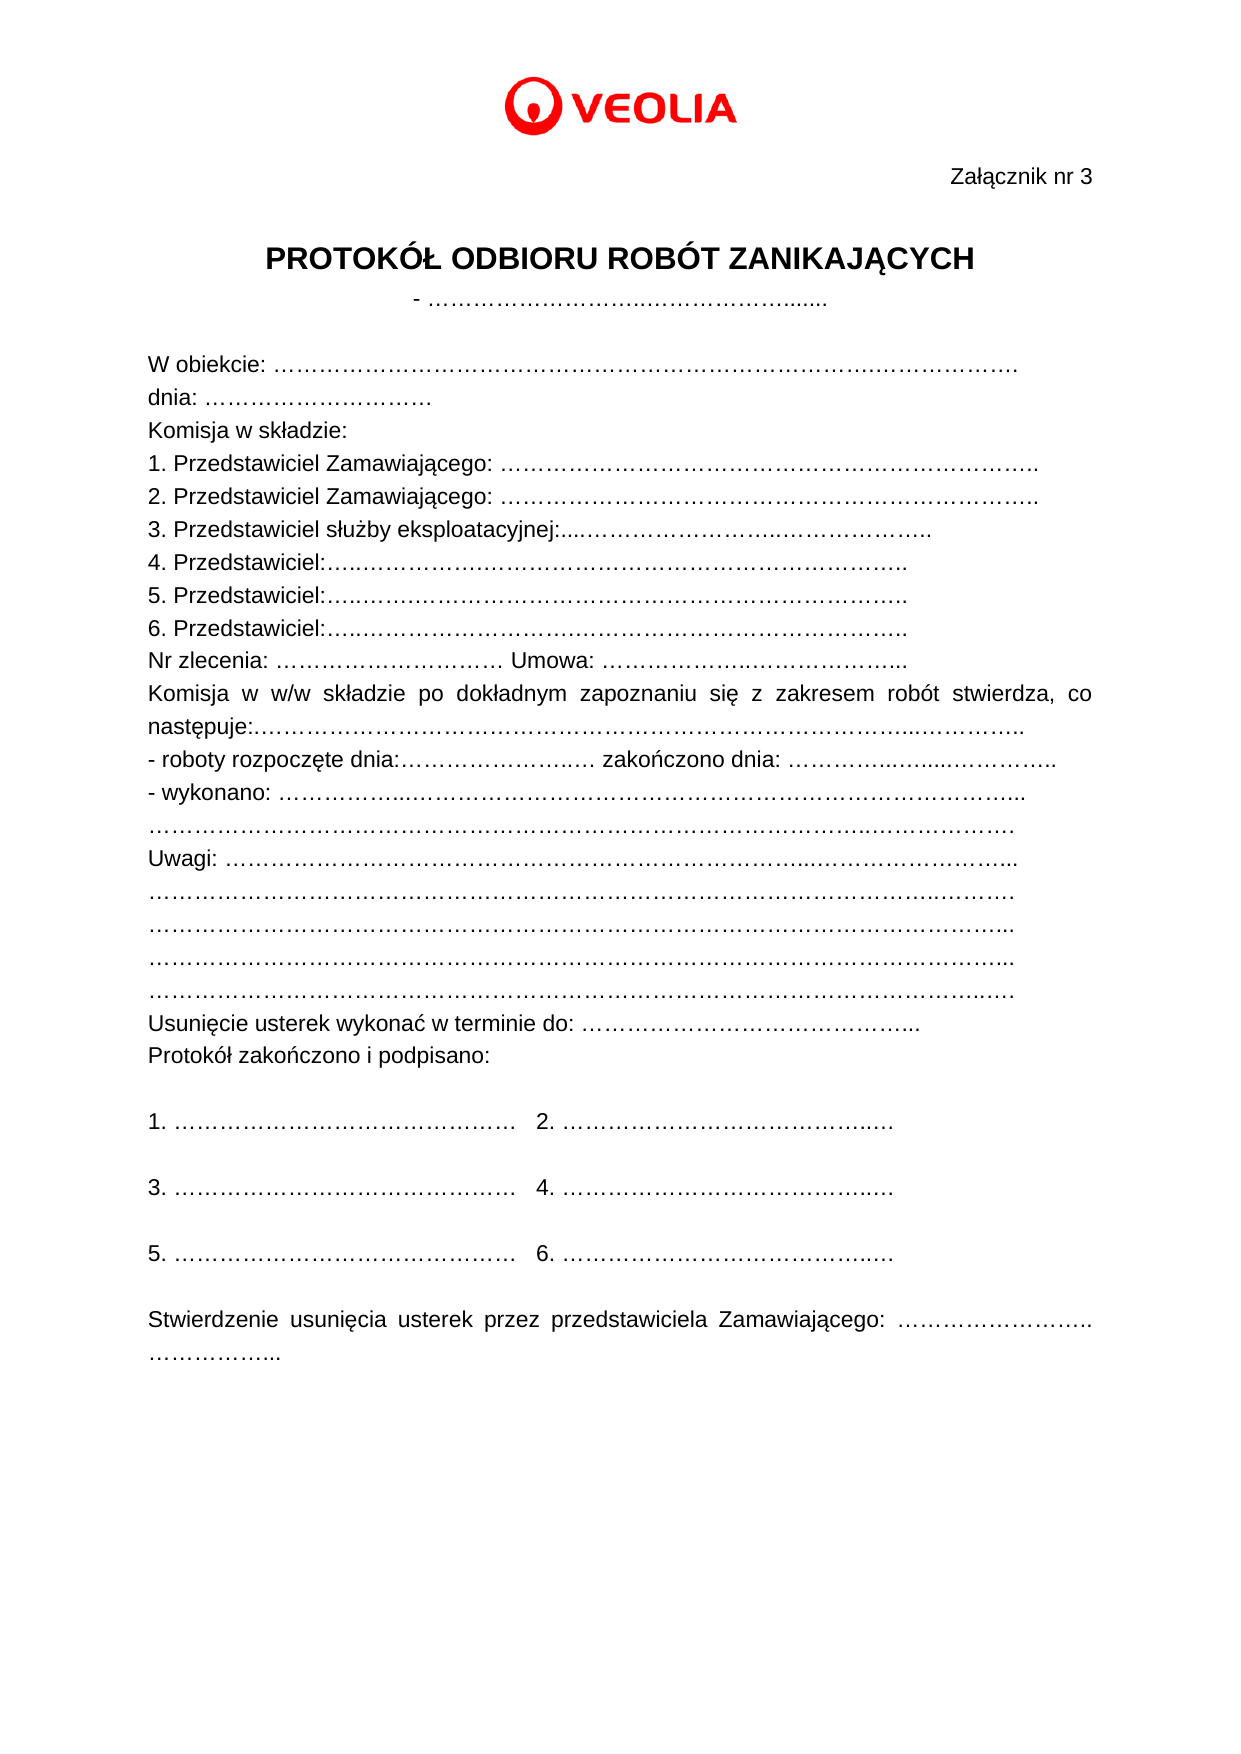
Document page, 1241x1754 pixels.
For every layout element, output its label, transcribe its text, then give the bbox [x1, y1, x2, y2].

text - roboty rozpoczęte dnia:…………………..… zakończono dnia: …………...….....………….. [148, 746, 1093, 772]
text Usunięcie usterek wykonać w terminie do: ……………………………………... [148, 1009, 1093, 1036]
text W obiekcie: …………………………………………………………………….………………. [148, 351, 1093, 377]
text Stwierdzenie usunięcia usterek przez przedstawiciela Zamawiającego: ……………………..……………... [148, 1306, 1093, 1365]
picture [501, 73, 739, 137]
text 1. Przedstawiciel Zamawiającego: …………………………………………………………….. [148, 450, 1093, 476]
text …………………………………………………………………………………………………... [148, 944, 1093, 970]
text …………………………………………………………………………………..………………. [148, 812, 1093, 838]
text 5. ……………………………………… 6. …………………………………..… [148, 1240, 1093, 1266]
text Nr zlecenia: ………………………… Umowa: ………………..………………... [148, 647, 1093, 674]
text - ………………………..………………....... [148, 285, 1093, 312]
text 5. Przedstawiciel:…..…….……………………………………………………….. [148, 582, 1093, 608]
text ………………………………………………………………………………………………..…. [148, 977, 1093, 1003]
text 1. ……………………………………… 2. …………………………………..… [148, 1108, 1093, 1134]
text dnia: ………………………… [148, 384, 1093, 410]
text …………………………………………………………………………………………..………. [148, 878, 1093, 904]
text 2. Przedstawiciel Zamawiającego: …………………………………………………………….. [148, 483, 1093, 509]
text 4. Przedstawiciel:…..…………….……………………………………………….. [148, 549, 1093, 575]
text - wykonano: ……………...……………………………………………………………………... [148, 779, 1093, 805]
text 3. Przedstawiciel służby eksploatacyjnej:....……………………..……………….. [148, 516, 1093, 542]
text 6. Przedstawiciel:…..……………………….…………………………………….. [148, 614, 1093, 641]
text Załącznik nr 3 [148, 163, 1093, 189]
text Komisja w w/w składzie po dokładnym zapoznaniu się z zakresem robót stwierdza, co następuje:.…………………………………………………………………………...………….. [148, 680, 1093, 739]
text Protokół zakończono i podpisano: [148, 1042, 1093, 1069]
text 3. ……………………………………… 4. …………………………………..… [148, 1174, 1093, 1200]
text …………………………………………………………………………………………………... [148, 911, 1093, 937]
text Komisja w składzie: [148, 417, 1093, 443]
text Uwagi: …………………………………………………………………...……………………... [148, 845, 1093, 871]
text PROTOKÓŁ ODBIORU ROBÓT ZANIKAJĄCYCH [148, 240, 1093, 276]
